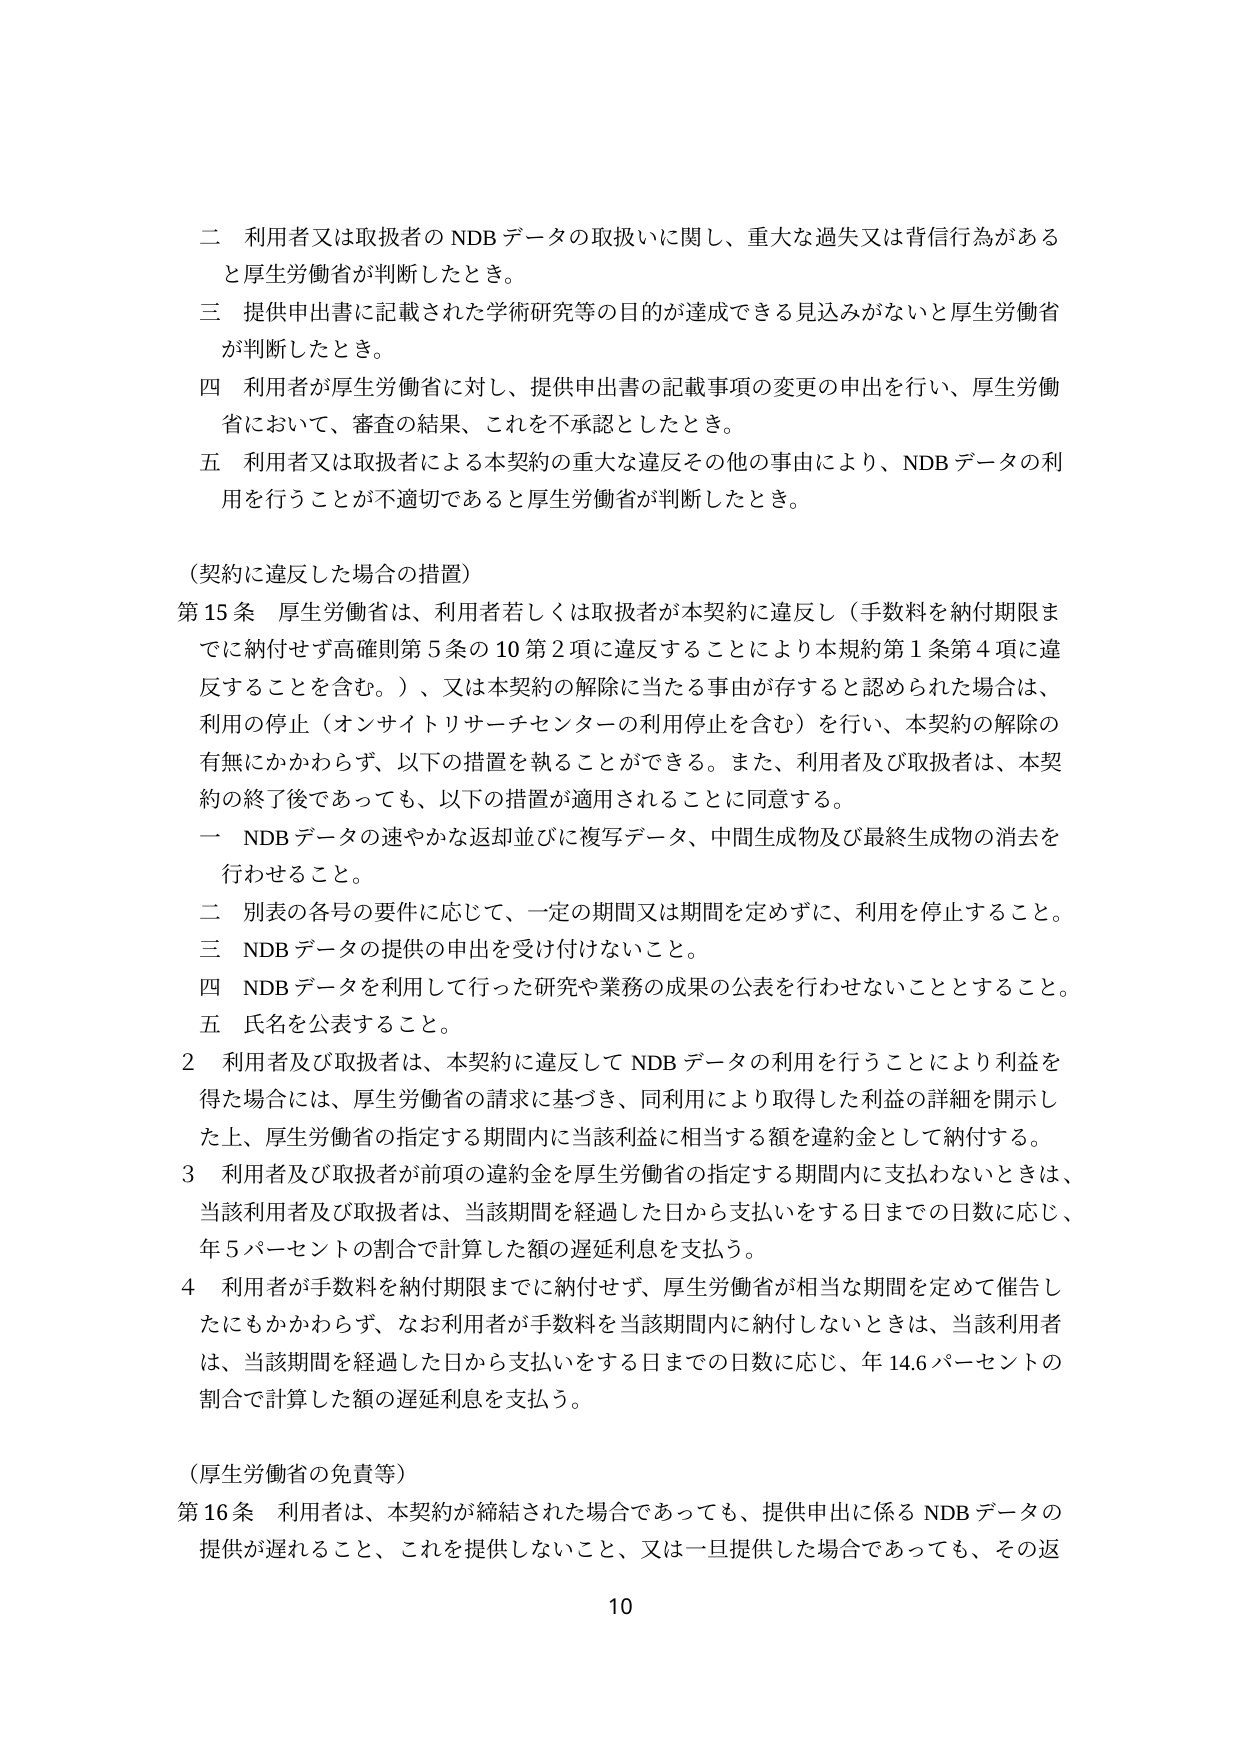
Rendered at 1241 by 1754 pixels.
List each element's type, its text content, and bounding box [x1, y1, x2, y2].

text ２ 利用者及び取扱者は、本契約に違反してNDBデータの利用を行うことにより利益を得た場合には、厚生労働省の請求に基づき、同利用により取得した利益の詳細を開示した上、厚生労働省の指定する期間内に当該利益に相当する額を違約金として納付する。 [177, 1042, 1063, 1154]
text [177, 1492, 1063, 1567]
text ４ 利用者が手数料を納付期限までに納付せず、厚生労働省が相当な期間を定めて催告したにもかかわらず、なお利用者が手数料を当該期間内に納付しないときは、当該利用者は、当該期間を経過した日から支払いをする日までの日数に応じ、年14.6パーセントの割合で計算した額の遅延利息を支払う。 [177, 1267, 1063, 1417]
text 二 利用者又は取扱者のNDBデータの取扱いに関し、重大な過失又は背信行為があると厚生労働省が判断したとき。 [199, 217, 1063, 292]
text 五 氏名を公表すること。 [177, 1004, 1063, 1042]
text 一 NDBデータの速やかな返却並びに複写データ、中間生成物及び最終生成物の消去を行わせること。 [199, 817, 1063, 892]
text （厚生労働省の免責等） [177, 1454, 1063, 1492]
text 二 別表の各号の要件に応じて、一定の期間又は期間を定めずに、利用を停止すること。 [199, 892, 1063, 929]
text ３ 利用者及び取扱者が前項の違約金を厚生労働省の指定する期間内に支払わないときは、当該利用者及び取扱者は、当該期間を経過した日から支払いをする日までの日数に応じ、年５パーセントの割合で計算した額の遅延利息を支払う。 [177, 1154, 1063, 1267]
text 三 提供申出書に記載された学術研究等の目的が達成できる見込みがないと厚生労働省が判断したとき。 [199, 292, 1063, 367]
text 第15条 厚生労働省は、利用者若しくは取扱者が本契約に違反し（手数料を納付期限までに納付せず高確則第５条の10第２項に違反することにより本規約第１条第４項に違反することを含む。）、又は本契約の解除に当たる事由が存すると認められた場合は、利用の停止（オンサイトリサーチセンターの利用停止を含む）を行い、本契約の解除の有無にかかわらず、以下の措置を執ることができる。また、利用者及び取扱者は、本契約の終了後であっても、以下の措置が適用されることに同意する。 [177, 592, 1063, 817]
text 三 NDBデータの提供の申出を受け付けないこと。 [199, 929, 1063, 967]
text 四 利用者が厚生労働省に対し、提供申出書の記載事項の変更の申出を行い、厚生労働省において、審査の結果、これを不承認としたとき。 [199, 367, 1063, 442]
text 五 利用者又は取扱者による本契約の重大な違反その他の事由により、NDBデータの利用を行うことが不適切であると厚生労働省が判断したとき。 [199, 442, 1063, 517]
text 四 NDBデータを利用して行った研究や業務の成果の公表を行わせないこととすること。 [199, 967, 1063, 1004]
text （契約に違反した場合の措置） [177, 554, 1063, 592]
